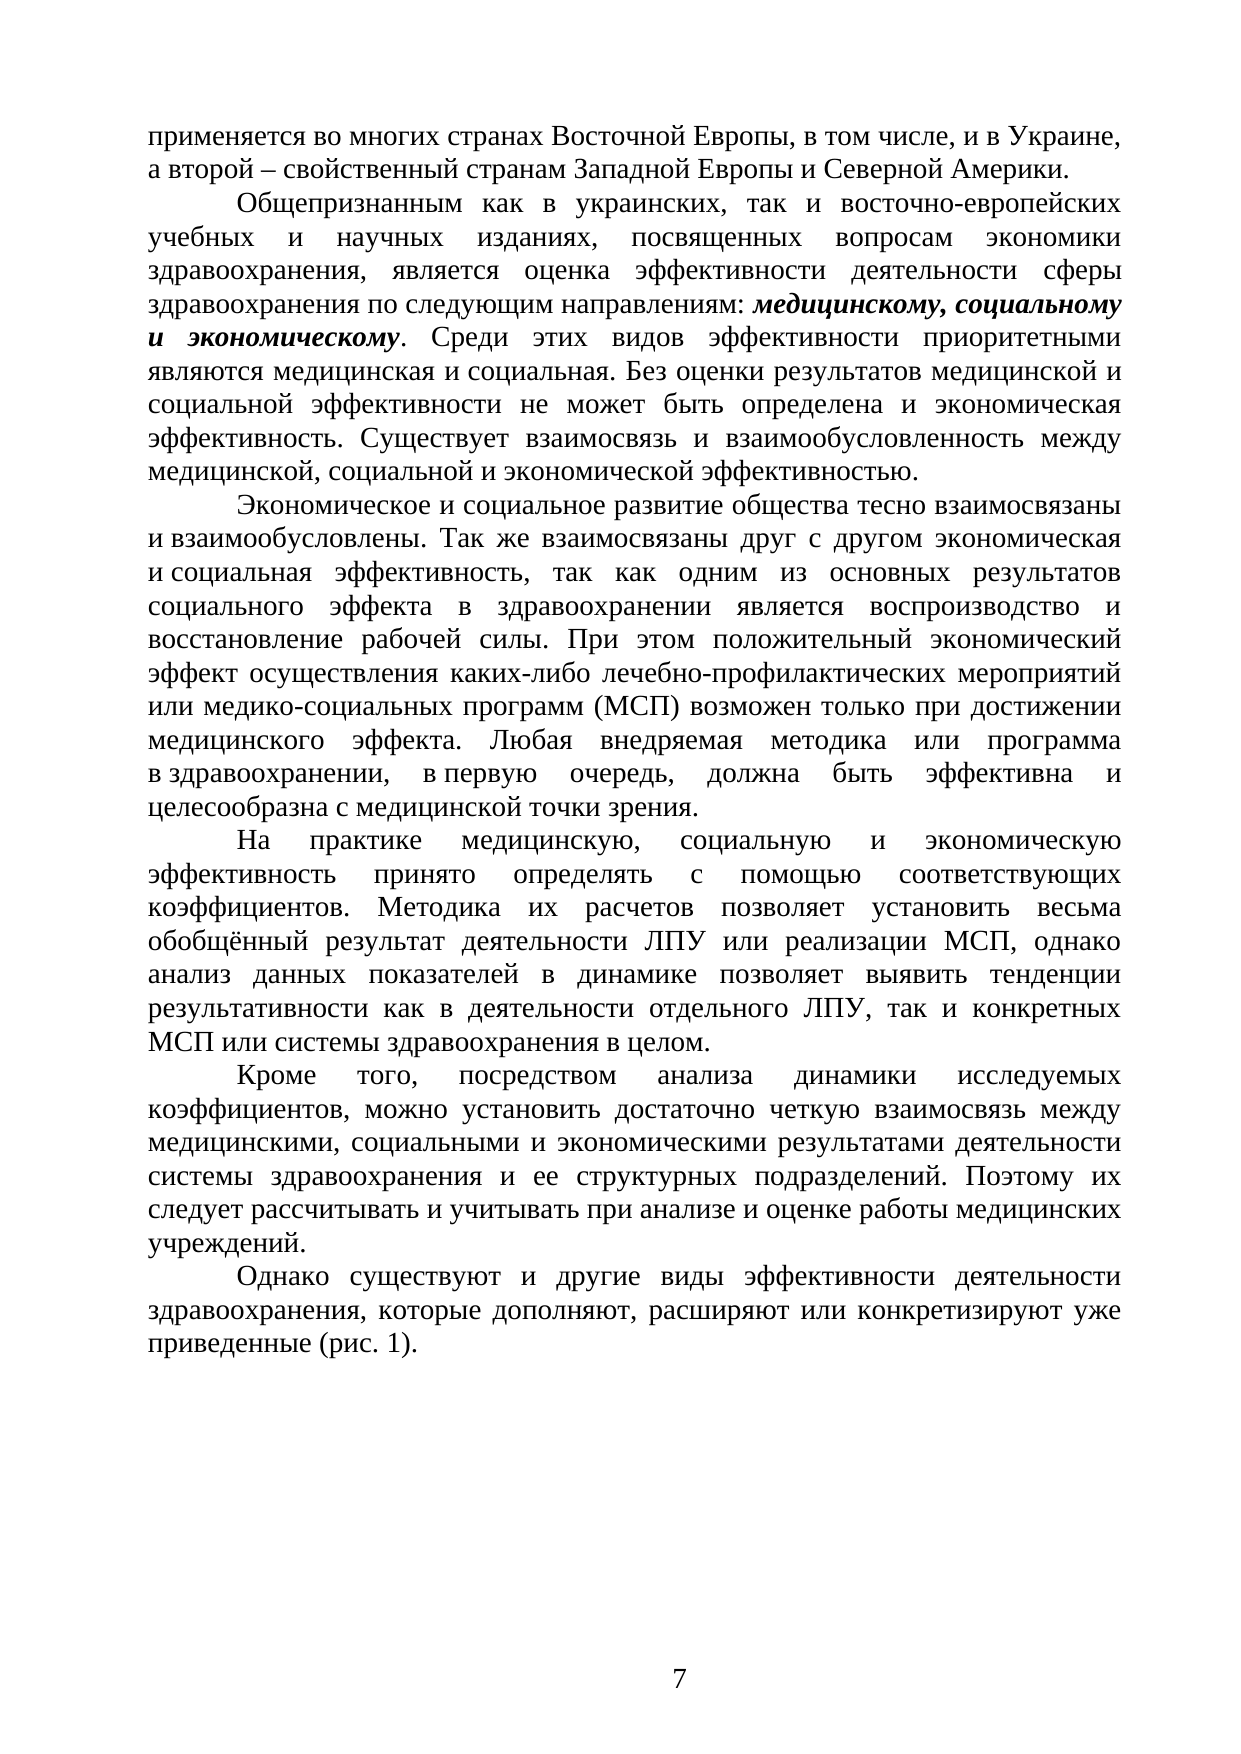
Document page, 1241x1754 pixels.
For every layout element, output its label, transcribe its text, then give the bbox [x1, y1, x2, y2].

text На практике медицинскую, социальную и экономическую эффективность принято определять с помощью соответствующих коэффициентов. Методика их расчетов позволяет установить весьма обобщённый результат деятельности ЛПУ или реализации МСП, однако анализ данных показателей в динамике позволяет выявить тенденции результативности как в деятельности отдельного ЛПУ, так и конкретных МСП или системы здравоохранения в целом. [148, 822, 1122, 1057]
text Общепризнанным как в украинских, так и восточно-европейских учебных и научных изданиях, посвященных вопросам экономики здравоохранения, является оценка эффективности деятельности сферы здравоохранения по следующим направлениям: медицинскому, социальному и экономическому. Среди этих видов эффективности приоритетными являются медицинская и социальная. Без оценки результатов медицинской и социальной эффективности не может быть определена и экономическая эффективность. Существует взаимосвязь и взаимообусловленность между медицинской, социальной и экономической эффективностью. [148, 185, 1122, 487]
text Кроме того, посредством анализа динамики исследуемых коэффициентов, можно установить достаточно четкую взаимосвязь между медицинскими, социальными и экономическими результатами деятельности системы здравоохранения и ее структурных подразделений. Поэтому их следует рассчитывать и учитывать при анализе и оценке работы медицинских учреждений. [148, 1057, 1122, 1258]
text Однако существуют и другие виды эффективности деятельности здравоохранения, которые дополняют, расширяют или конкретизируют уже приведенные (рис. 1). [148, 1258, 1122, 1359]
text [148, 118, 1122, 185]
text Экономическое и социальное развитие общества тесно взаимосвязаны и взаимообусловлены. Так же взаимосвязаны друг с другом экономическая и социальная эффективность, так как одним из основных результатов социального эффекта в здравоохранении является воспроизводство и восстановление рабочей силы. При этом положительный экономический эффект осуществления каких-либо лечебно-профилактических мероприятий или медико-социальных программ (МСП) возможен только при достижении медицинского эффекта. Любая внедряемая методика или программа в здравоохранении, в первую очередь, должна быть эффективна и целесообразна с медицинской точки зрения. [148, 487, 1122, 822]
